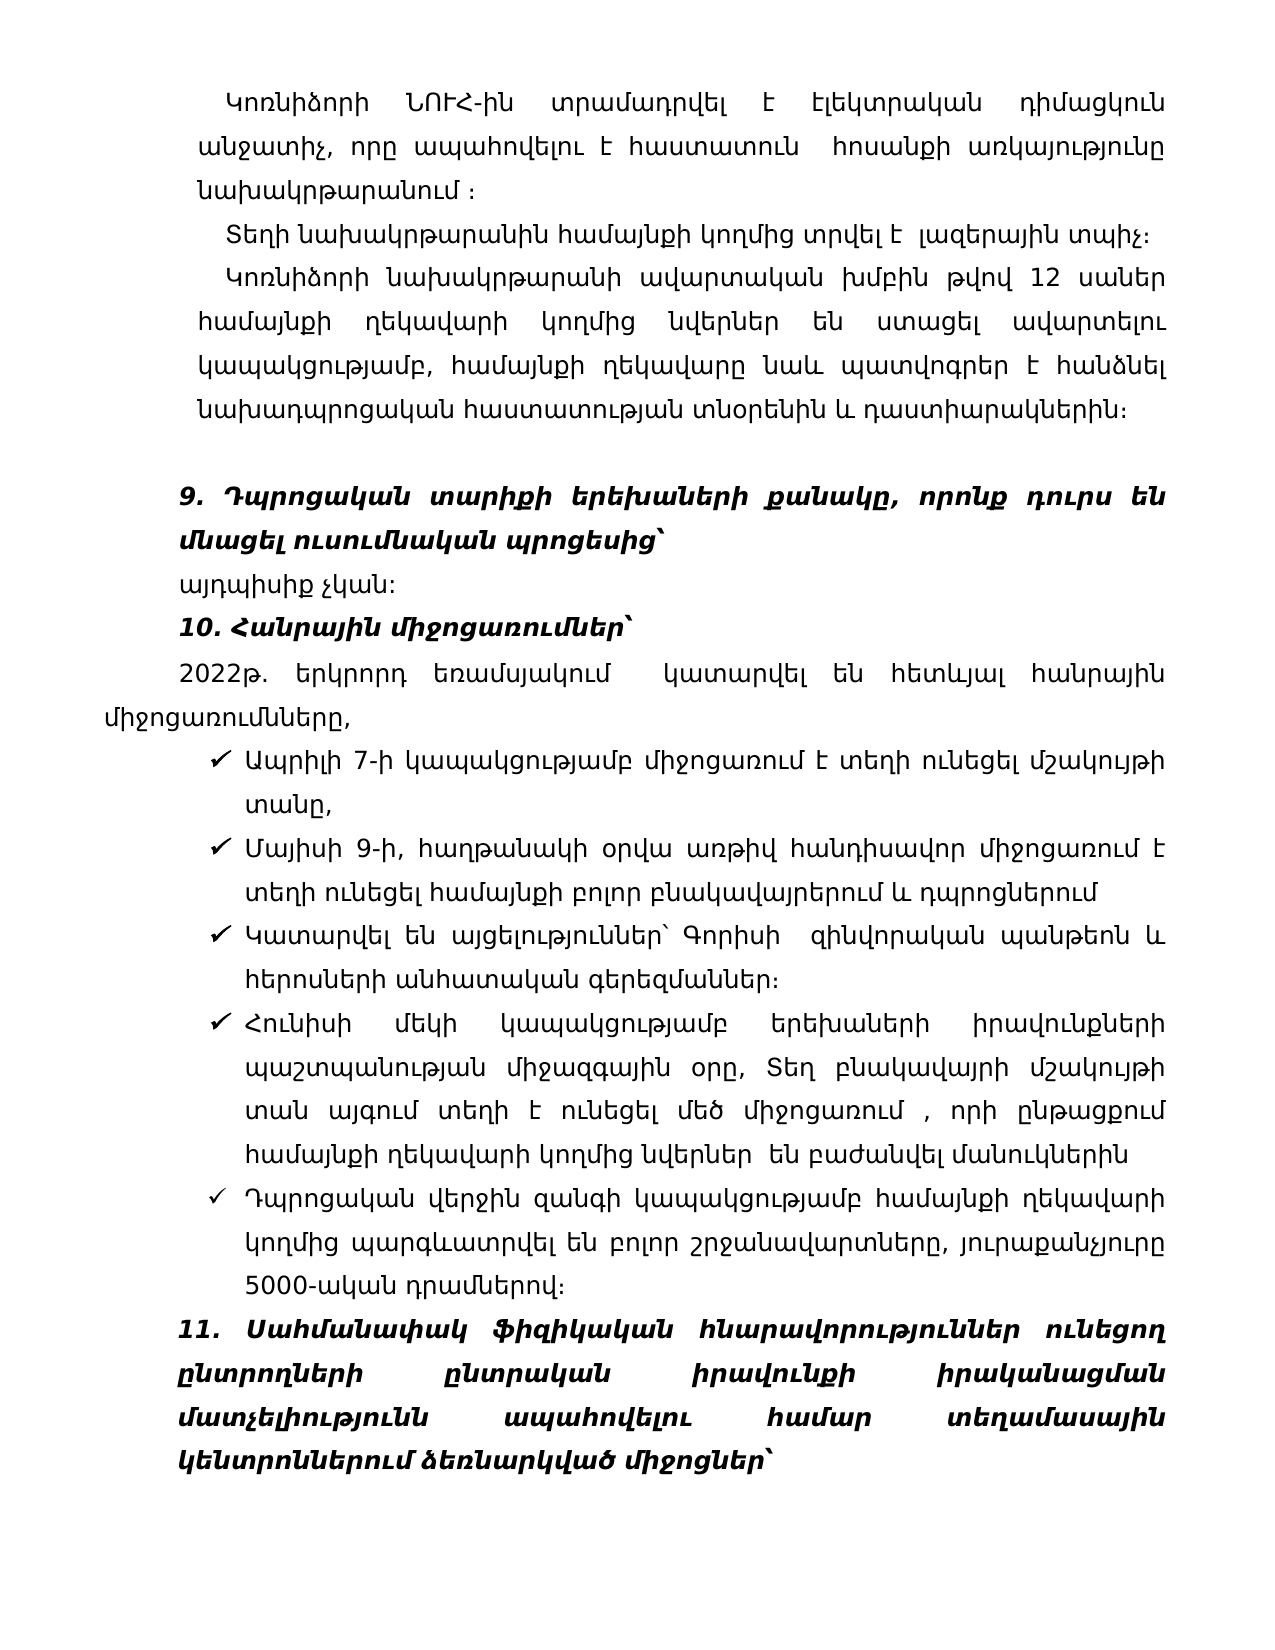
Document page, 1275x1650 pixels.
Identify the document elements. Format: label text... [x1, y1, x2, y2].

text այդպիսիք չկան: [178, 570, 1167, 599]
text 10. Հանրային միջոցառումներ՝ [103, 614, 1167, 643]
text Տեղի նախակրթարանին համայնքի կողմից տրվել է լազերային տպիչ։ [197, 220, 1167, 249]
list Ապրիլի 7-ի կապակցությամբ միջոցառում է տեղի ունեցել մշակույթի տանը, [207, 746, 1167, 819]
list Կատարվել են այցելություններ՝ Գորիսի զինվորական պանթեոն և հերոսների անհատական գերեզմաններ։ [207, 921, 1167, 994]
text 2022թ․ երկրորդ եռամսյակում կատարվել են հետևյալ հանրային միջոցառումնները, [103, 657, 1167, 732]
list Հունիսի մեկի կապակցությամբ երեխաների իրավունքների պաշտպանության միջազգային օրը, Տեղ բնակավայրի մշակույթի տան այգում տեղի է ունեցել մեծ միջոցառում , որի ընթացքում համայնքի ղեկավարի կողմից նվերներ են բաժանվել մանուկներին [207, 1009, 1167, 1169]
text Կոռնիձորի նախակրթարանի ավարտական խմբին թվով 12 սաներ համայնքի ղեկավարի կողմից նվերներ են ստացել ավարտելու կապակցությամբ, համայնքի ղեկավարը նաև պատվոգրեր է հանձնել նախադպրոցական հաստատության տնօրենին և դաստիարակներին։ [197, 264, 1167, 424]
text 11. Սահմանափակ ֆիզիկական հնարավորություններ ունեցող ընտրողների ընտրական իրավունքի իրականացման մատչելիությունն ապահովելու համար տեղամասային կենտրոններում ձեռնարկված միջոցներ՝ [177, 1315, 1167, 1476]
list Դպրոցական վերջին զանգի կապակցությամբ համայնքի ղեկավարի կողմից պարգևատրվել են բոլոր շրջանավարտները, յուրաքանչյուրը 5000-ական դրամներով։ [207, 1184, 1167, 1301]
list Մայիսի 9-ի, հաղթանակի օրվա առթիվ հանդիսավոր միջոցառում է տեղի ունեցել համայնքի բոլոր բնակավայրերում և դպրոցներում [207, 834, 1167, 907]
text Կոռնիձորի ՆՈՒՀ-ին տրամադրվել է էլեկտրական դիմացկուն անջատիչ, որը ապահովելու է հաստատուն հոսանքի առկայությունը նախակրթարանում ։ [197, 89, 1167, 205]
text 9. Դպրոցական տարիքի երեխաների քանակը, որոնք դուրս են մնացել ուսումնական պրոցեսից՝ [178, 482, 1167, 555]
